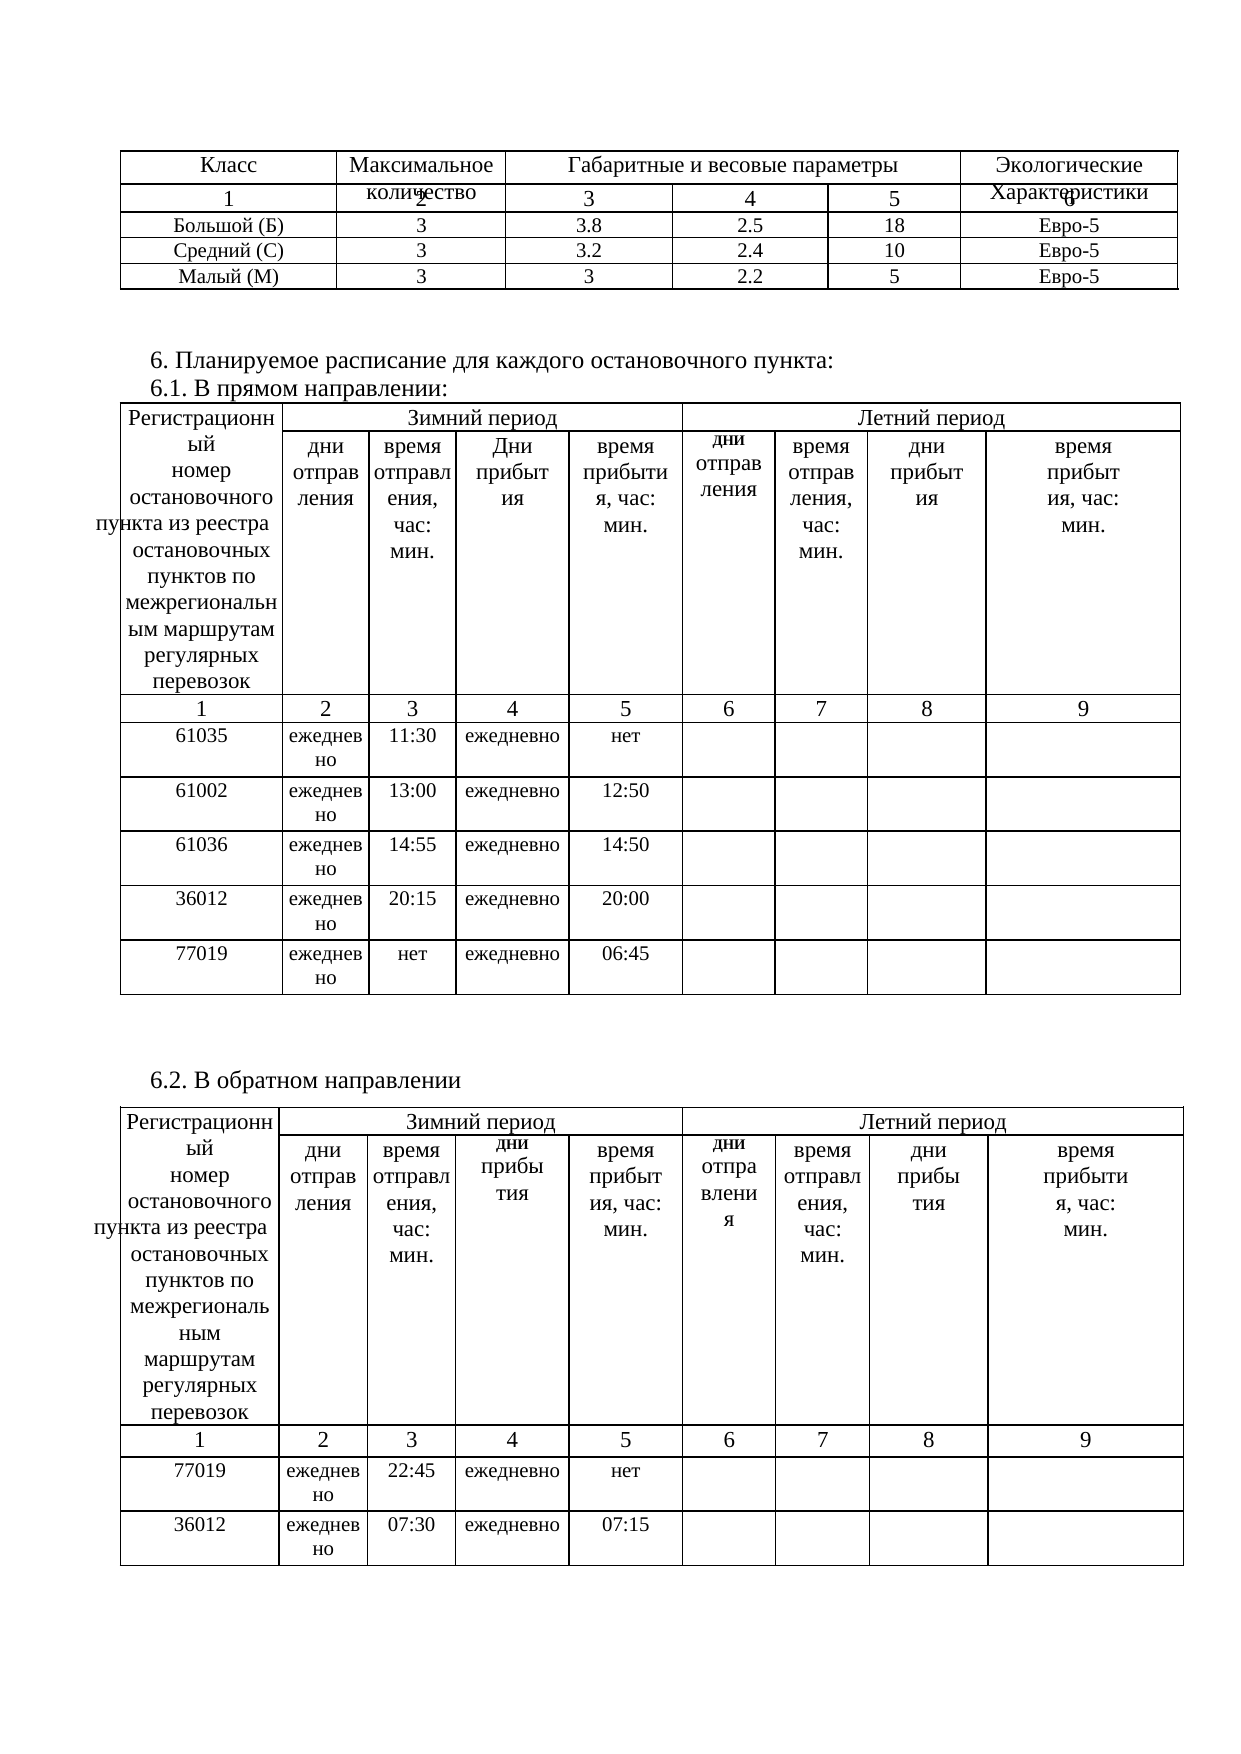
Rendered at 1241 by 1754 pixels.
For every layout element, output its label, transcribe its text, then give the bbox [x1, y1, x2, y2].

table_header Летний период [683, 404, 1180, 430]
table_cell ежедневно [283, 941, 368, 993]
table_cell дни прибы тия [870, 1136, 987, 1424]
table_cell ДНИ прибы тия [456, 1136, 568, 1424]
table_cell 14:50 [570, 832, 682, 885]
table_header Зимний период [283, 404, 682, 430]
table_cell 61002 [121, 778, 282, 830]
table_cell 4 [457, 695, 568, 722]
table_cell [989, 1458, 1183, 1510]
table_cell 77019 [121, 1458, 278, 1510]
table_cell 36012 [121, 886, 282, 939]
table_cell ежедневно [457, 778, 568, 830]
table_cell 9 [987, 695, 1180, 722]
table_cell [868, 886, 985, 939]
table_cell время отправл ения, час: мин. [368, 1136, 455, 1424]
table_cell 14:55 [370, 832, 455, 885]
table_cell 13:00 [370, 778, 455, 830]
table_cell 11:30 [370, 723, 455, 776]
table_cell 6 [961, 185, 1177, 211]
table_cell 6 [683, 695, 774, 722]
table_cell 2.5 [673, 213, 827, 237]
table_cell 1 [121, 1426, 278, 1456]
table_cell 61036 [121, 832, 282, 885]
table_cell [776, 886, 867, 939]
table_cell дни отправ ления [283, 432, 368, 694]
table_cell [987, 778, 1180, 830]
table_cell 61035 [121, 723, 282, 776]
table_cell ежедневно [457, 832, 568, 885]
table_cell 20:00 [570, 886, 682, 939]
table_cell 3 [506, 185, 672, 211]
table_cell ежедневно [283, 886, 368, 939]
table_cell ежедневно [283, 723, 368, 776]
table_cell 20:15 [370, 886, 455, 939]
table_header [121, 1108, 278, 1424]
table_cell 3 [337, 264, 505, 288]
table_cell [776, 778, 867, 830]
table_cell [776, 1458, 869, 1510]
table_cell 3 [337, 238, 505, 262]
table_cell 07:30 [368, 1512, 455, 1565]
table_cell время отправ ления, час: мин. [776, 432, 867, 694]
table_cell 22:45 [368, 1458, 455, 1510]
table_cell 77019 [121, 941, 282, 993]
table_cell ежедневно [280, 1512, 367, 1565]
table_cell Малый (М) [121, 264, 336, 288]
table_cell 3 [506, 264, 672, 288]
table_cell Дни прибыт ия [457, 432, 568, 694]
table_header Класс [121, 152, 336, 183]
table_cell 6 [683, 1426, 775, 1456]
table_header Габаритные и весовые параметры [506, 152, 960, 183]
table_cell [870, 1458, 987, 1510]
table_cell нет [570, 723, 682, 776]
table_cell [870, 1512, 987, 1565]
table_cell [683, 1458, 775, 1510]
table_cell 8 [868, 695, 985, 722]
table_cell время прибыти я, час: мин. [989, 1136, 1183, 1424]
table_cell ежедневно [457, 941, 568, 993]
table_cell [987, 886, 1180, 939]
table_cell [868, 941, 985, 993]
table_cell [776, 832, 867, 885]
table_cell 2.4 [673, 238, 827, 262]
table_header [337, 152, 505, 183]
table_cell 10 [829, 238, 960, 262]
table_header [961, 152, 1177, 183]
table_cell Средний (С) [121, 238, 336, 262]
table_cell [776, 941, 867, 993]
table_cell 3 [370, 695, 455, 722]
table_cell ежедневно [280, 1458, 367, 1510]
table_cell [868, 778, 985, 830]
table_cell время прибыти я, час: мин. [570, 432, 682, 694]
table_cell Евро-5 [961, 213, 1177, 237]
table_cell 7 [776, 695, 867, 722]
table_cell 12:50 [570, 778, 682, 830]
table_cell ежедневно [283, 778, 368, 830]
table_cell ежедневно [283, 832, 368, 885]
table_cell 1 [121, 185, 336, 211]
table_cell 2.2 [673, 264, 827, 288]
table_cell [683, 778, 774, 830]
table_cell [868, 723, 985, 776]
table_cell нет [370, 941, 455, 993]
table_cell 3 [368, 1426, 455, 1456]
table_cell 4 [456, 1426, 568, 1456]
table_cell 9 [989, 1426, 1183, 1456]
table_cell 3.8 [506, 213, 672, 237]
table_cell дни отправ ления [280, 1136, 367, 1424]
table_cell [987, 941, 1180, 993]
table_header Летний период [683, 1108, 1183, 1134]
table_cell время прибыт ия, час: мин. [987, 432, 1180, 694]
table_cell 2 [337, 185, 505, 211]
table_cell [776, 723, 867, 776]
table_cell ежедневно [456, 1458, 568, 1510]
table_cell 5 [570, 1426, 682, 1456]
table_cell 3 [337, 213, 505, 237]
table_header Зимний период [280, 1108, 682, 1134]
table_cell [989, 1512, 1183, 1565]
table_cell [776, 1512, 869, 1565]
table_cell 5 [570, 695, 682, 722]
text 6. Планируемое расписание для каждого остановочного пункта: [150, 345, 1090, 373]
table_cell [683, 941, 774, 993]
table_cell дни прибыт ия [868, 432, 985, 694]
table_cell нет [570, 1458, 682, 1510]
table_cell время прибыт ия, час: мин. [570, 1136, 682, 1424]
text 6.1. В прямом направлении: [150, 373, 1090, 402]
table_cell Евро-5 [961, 264, 1177, 288]
table_cell ежедневно [457, 723, 568, 776]
table_cell 8 [870, 1426, 987, 1456]
table_cell [683, 886, 774, 939]
table_cell 18 [829, 213, 960, 237]
table_header Регистрационный номер остановочного пункта из реестра остановочных пунктов по межрегиональным маршрутам регулярных перевозок [121, 404, 282, 694]
table_cell [987, 723, 1180, 776]
table_cell 1 [121, 695, 282, 722]
table_cell время отправл ения, час: мин. [776, 1136, 869, 1424]
table_cell 2 [283, 695, 368, 722]
table_cell ДНИ отпра влени я [683, 1136, 775, 1424]
table_cell [868, 832, 985, 885]
table_cell 07:15 [570, 1512, 682, 1565]
table_cell ежедневно [456, 1512, 568, 1565]
table_cell 5 [829, 264, 960, 288]
table_cell [683, 1512, 775, 1565]
table_cell Евро-5 [961, 238, 1177, 262]
table_cell 36012 [121, 1512, 278, 1565]
table_cell 3.2 [506, 238, 672, 262]
table_cell [683, 832, 774, 885]
table_cell 2 [280, 1426, 367, 1456]
table_cell [987, 832, 1180, 885]
table_cell время отправл ения, час: мин. [370, 432, 455, 694]
table_cell 4 [673, 185, 827, 211]
table_cell ДНИ отправ ления [683, 432, 774, 694]
table_cell 06:45 [570, 941, 682, 993]
table_cell ежедневно [457, 886, 568, 939]
text 6.2. В обратном направлении [150, 1065, 1090, 1094]
table_cell [683, 723, 774, 776]
table_cell Большой (Б) [121, 213, 336, 237]
table_cell 5 [829, 185, 960, 211]
table_cell 7 [776, 1426, 869, 1456]
